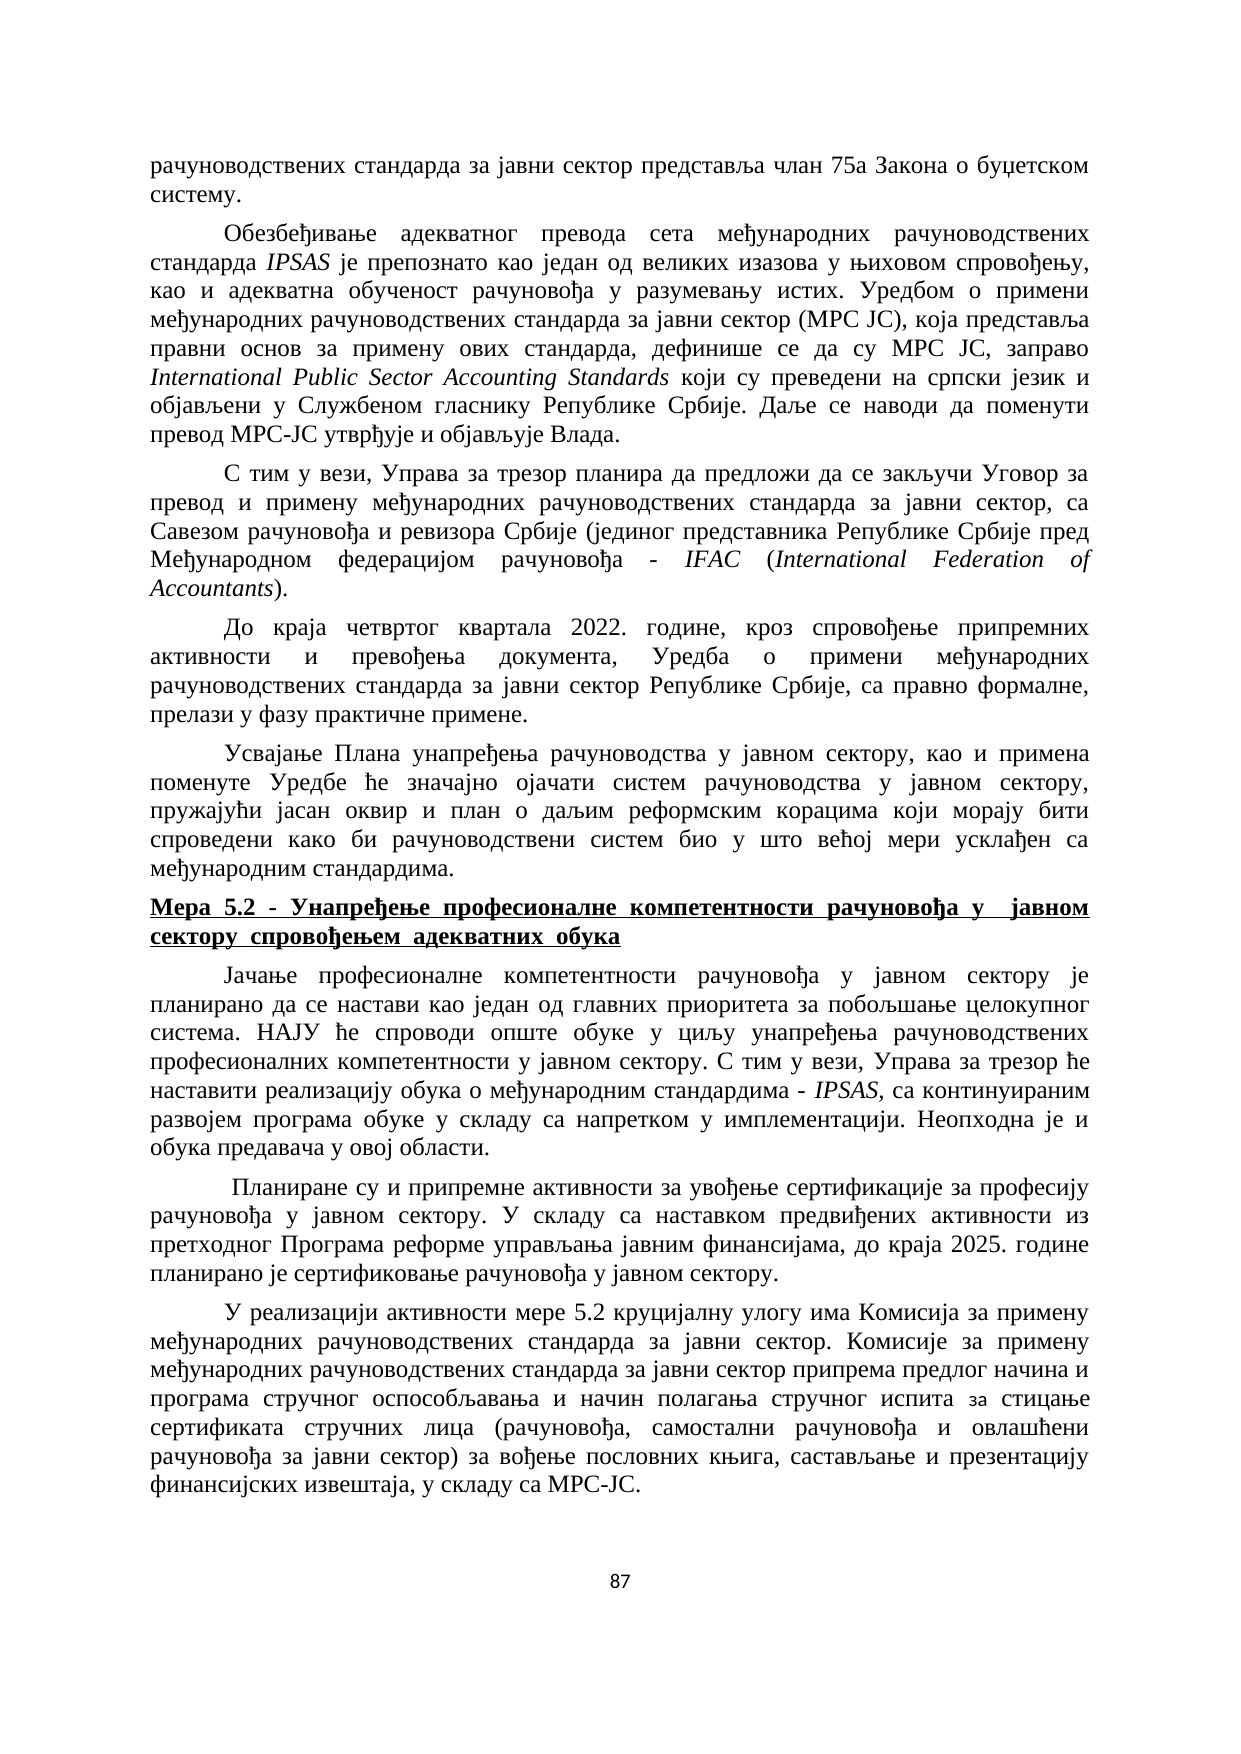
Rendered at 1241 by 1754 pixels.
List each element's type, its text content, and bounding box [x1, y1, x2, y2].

text Планиране су и припремне активности за увођење сертификације за професију рачуновођа у јавном сектору. У складу са наставком предвиђених активности из претходног Програма реформе управљања јавним финансијама, до краја 2025. године планирано је сертификовање рачуновођа у јавном сектору. [150, 1172, 1090, 1287]
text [150, 150, 1090, 207]
text Јачање професионалне компетентности рачуновођа у јавном сектору је планирано да се настави као један од главних приоритета за побољшање целокупног система. НАЈУ ће спроводи опште обуке у циљу унапређења рачуноводствених професионалних компетентности у јавном сектору. С тим у вези, Управа за трезор ће наставити реализацију обука о међународним стандардима - IPSAS, са континуираним развојем програма обуке у складу са напретком у имплементацији. Неопходна је и обука предавача у овој области. [150, 960, 1090, 1161]
text До краја четвртог квартала 2022. године, кроз спровођење припремних активности и превођења документа, Уредба о примени међународних рачуноводствених стандарда за јавни сектор Републике Србије, са правно формалне, прелази у фазу практичне примене. [150, 612, 1090, 727]
text У реализацији активности мере 5.2 круцијалну улогу има Комисија за примену међународних рачуноводствених стандарда за јавни сектор. Комисије за примену међународних рачуноводствених стандарда за јавни сектор припрема предлог начина и програма стручног оспособљавања и начин полагања стручног испита за стицање сертификата стручних лица (рачуновођа, самостални рачуновођа и овлашћени рачуновођа за јавни сектор) за вођење пословних књига, састављање и презентацију финансијских извештаја, у складу са МРС-ЈС. [150, 1297, 1090, 1498]
text Усвајање Плана унапређења рачуноводства у јавном сектору, као и примена поменуте Уредбе ће значајно ојачати систем рачуноводства у јавном сектору, пружајући јасан оквир и план о даљим реформским корацима који морају бити спроведени како би рачуноводствени систем био у што већој мери усклађен са међународним стандардима. [150, 738, 1090, 882]
text С тим у вези, Управа за трезор планира да предложи да се закључи Уговор за превод и примену међународних рачуноводствених стандарда за јавни сектор, са Савезом рачуновођа и ревизора Србије (јединог представника Републике Србије пред Mеђународном федерацијом рачуновођа - IFAC (International Federation of Accountants). [150, 458, 1090, 602]
text Мера 5.2 - Унапређење професионалне компетентности рачуновођа у јавном сектору спровођењем адекватних обука [150, 892, 1090, 917]
text Обезбеђивање адекватног превода сета међународних рачуноводствених стандарда IPSAS је препознато као један од великих изазова у њиховом спровођењу, као и адекватна обученост рачуновођа у разумевању истих. Уредбом о примени међународних рачуноводствених стандарда за јавни сектор (МРС ЈС), која представља правни основ за примену ових стандарда, дефинише се да су МРС ЈС, заправо International Public Sector Accounting Standards који су преведени на српски језик и објављени у Службеном гласнику Републике Србије. Даље се наводи да поменути превод МРС-ЈС утврђује и објављује Влада. [150, 218, 1090, 448]
text Мера 5.2 - Унапређење професионалне компетентности рачуновођа у јавном сектору спровођењем адекватних обука [150, 918, 1090, 949]
